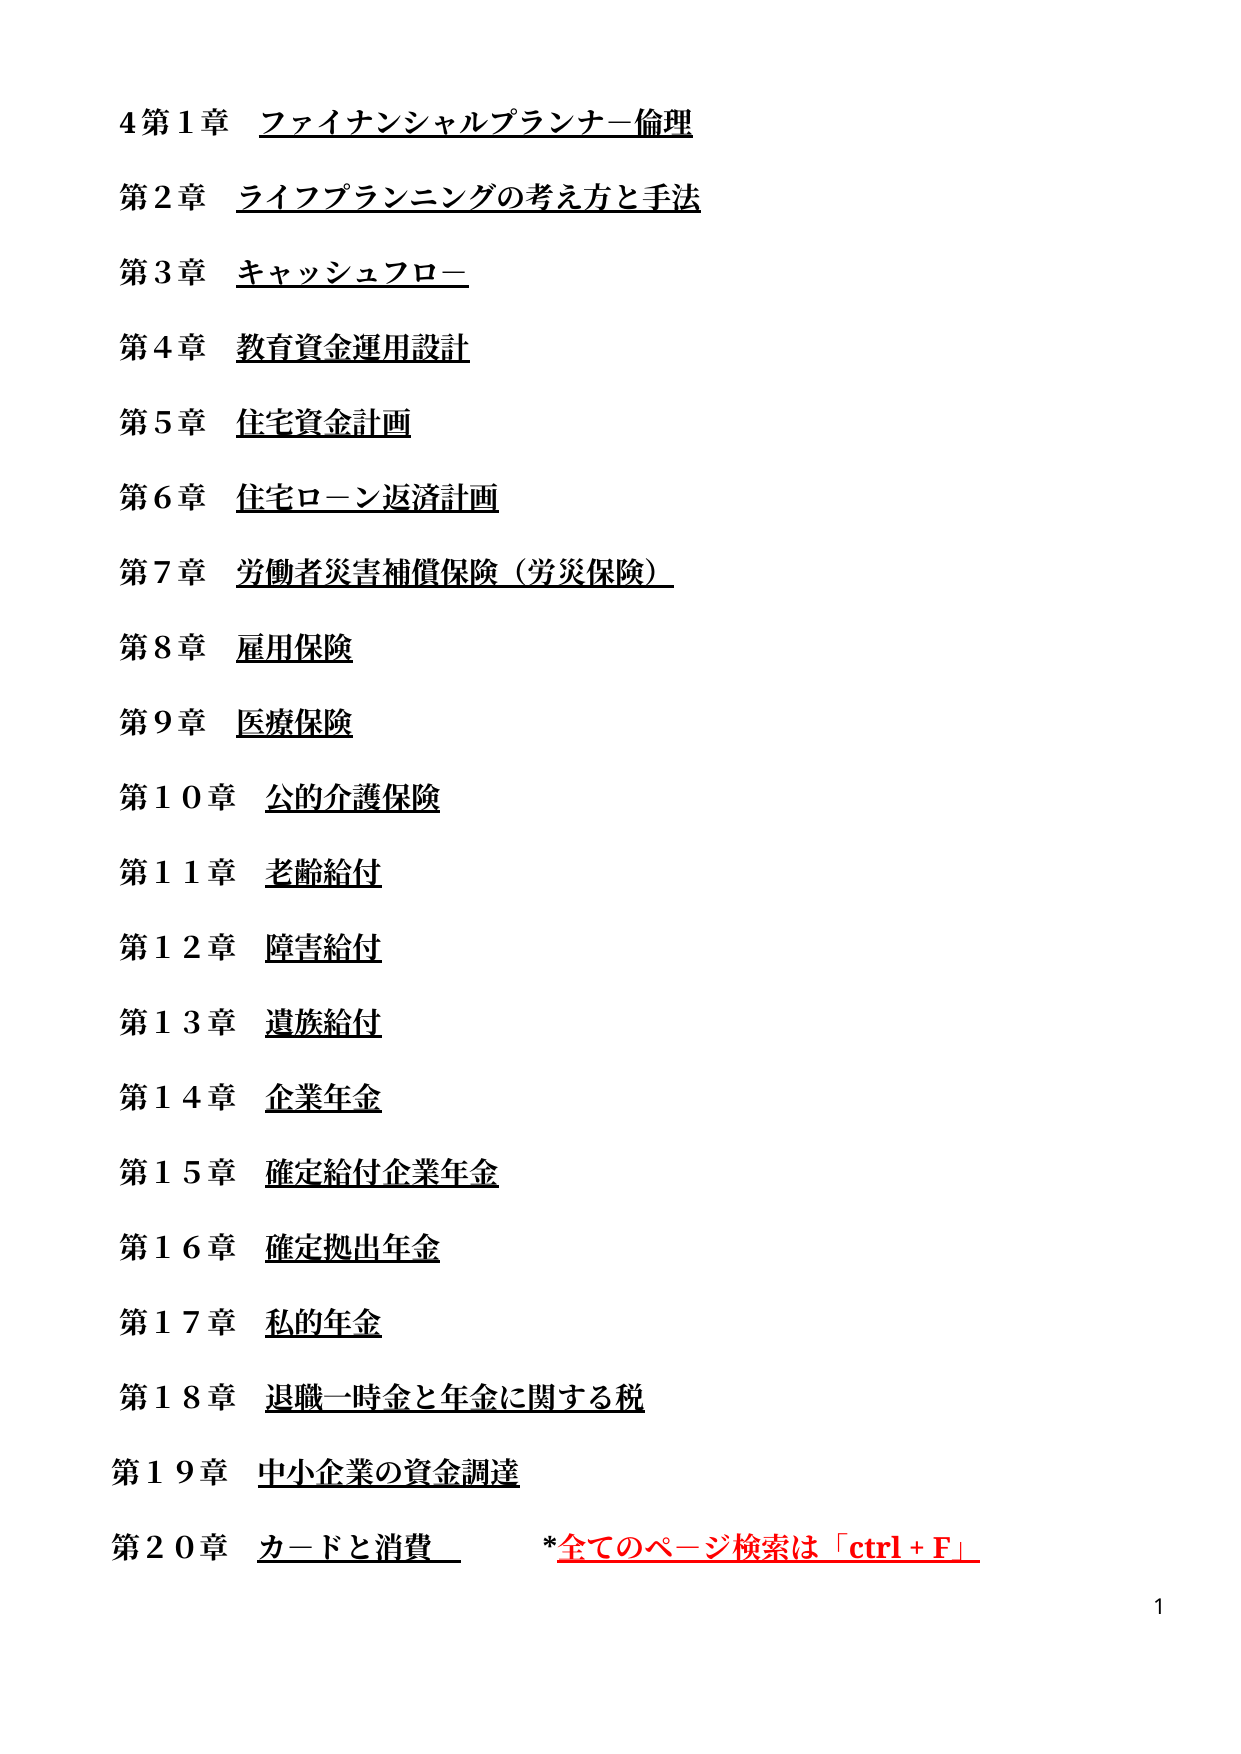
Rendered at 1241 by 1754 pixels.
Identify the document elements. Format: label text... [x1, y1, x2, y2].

text 第１７章 私的年金 [119, 1283, 1165, 1358]
text 第２章 ライフプランニングの考え方と手法 [119, 158, 1165, 233]
text 第３章 キャッシュフロ－ [119, 233, 1165, 308]
text 第１６章 確定拠出年金 [119, 1208, 1165, 1283]
text 第１２章 障害給付 [119, 908, 1165, 983]
text 第８章 雇用保険 [119, 608, 1165, 683]
text 第１３章 遺族給付 [119, 983, 1165, 1058]
text 第１１章 老齢給付 [119, 833, 1165, 908]
text 4第１章 ファイナンシャルプランナ－倫理 [119, 83, 1165, 158]
text 第２０章 カ－ドと消費 *全てのペ－ジ検索は「ctrl + F」 [75, 1508, 1165, 1583]
text 第１４章 企業年金 [119, 1058, 1165, 1133]
text 第１８章 退職一時金と年金に関する税 [119, 1358, 1165, 1433]
text 第１９章 中小企業の資金調達 [75, 1433, 1165, 1508]
text 第１５章 確定給付企業年金 [119, 1133, 1165, 1208]
text 第１０章 公的介護保険 [119, 758, 1165, 833]
text 第７章 労働者災害補償保険（労災保険） [119, 533, 1165, 608]
text 第９章 医療保険 [119, 683, 1165, 758]
text 第６章 住宅ロ－ン返済計画 [119, 458, 1165, 533]
text 第５章 住宅資金計画 [119, 383, 1165, 458]
text 第４章 教育資金運用設計 [119, 308, 1165, 383]
